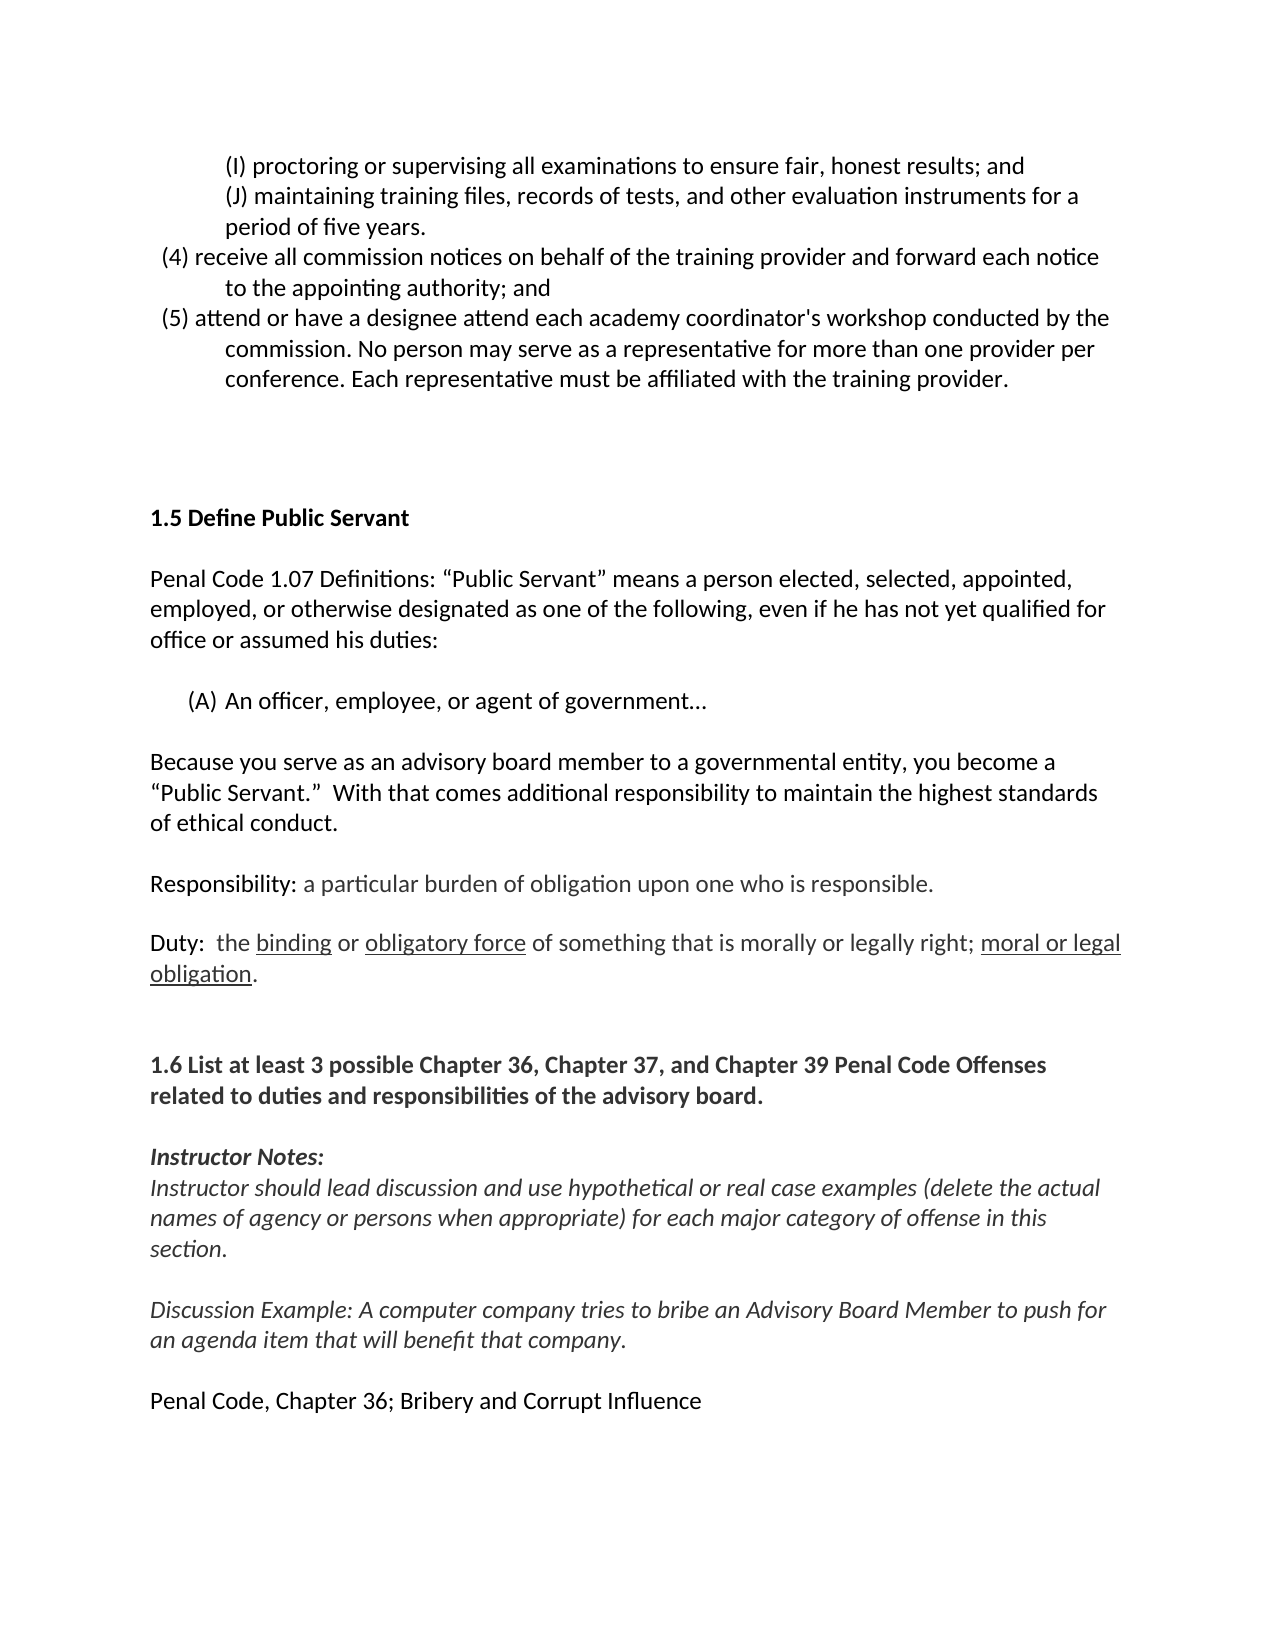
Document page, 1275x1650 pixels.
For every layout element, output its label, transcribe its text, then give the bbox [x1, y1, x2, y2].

text (4) receive all commission notices on behalf of the training provider and forward each notice to the appointing authority; and [150, 242, 1125, 303]
text Responsibility: a particular burden of obligation upon one who is responsible. [150, 868, 1125, 899]
text (J) maintaining training files, records of tests, and other evaluation instruments for a period of five years. [150, 181, 1125, 242]
text Because you serve as an advisory board member to a governmental entity, you become a “Public Servant.” With that comes additional responsibility to maintain the highest standards of ethical conduct. [150, 746, 1125, 838]
text Instructor Notes: [150, 1141, 1125, 1172]
text (I) proctoring or supervising all examinations to ensure fair, honest results; and [150, 150, 1125, 181]
text Discussion Example: A computer company tries to bribe an Advisory Board Member to push for an agenda item that will benefit that company. [150, 1294, 1125, 1355]
text Penal Code, Chapter 36; Bribery and Corrupt Influence [150, 1385, 1125, 1416]
text Instructor should lead discussion and use hypothetical or real case examples (delete the actual names of agency or persons when appropriate) for each major category of offense in this section. [150, 1172, 1125, 1263]
list An officer, employee, or agent of government… [187, 685, 1125, 716]
text Duty: the binding or obligatory force of something that is morally or legally right; moral or legal obligation. [150, 928, 1125, 989]
text Penal Code 1.07 Definitions: “Public Servant” means a person elected, selected, appointed, employed, or otherwise designated as one of the following, even if he has not yet qualified for office or assumed his duties: [150, 563, 1125, 655]
text 1.6 List at least 3 possible Chapter 36, Chapter 37, and Chapter 39 Penal Code Offenses related to duties and responsibilities of the advisory board. [150, 1050, 1125, 1111]
text (5) attend or have a designee attend each academy coordinator's workshop conducted by the commission. No person may serve as a representative for more than one provider per conference. Each representative must be affiliated with the training provider. [150, 303, 1125, 394]
text 1.5 Define Public Servant [150, 502, 1125, 533]
